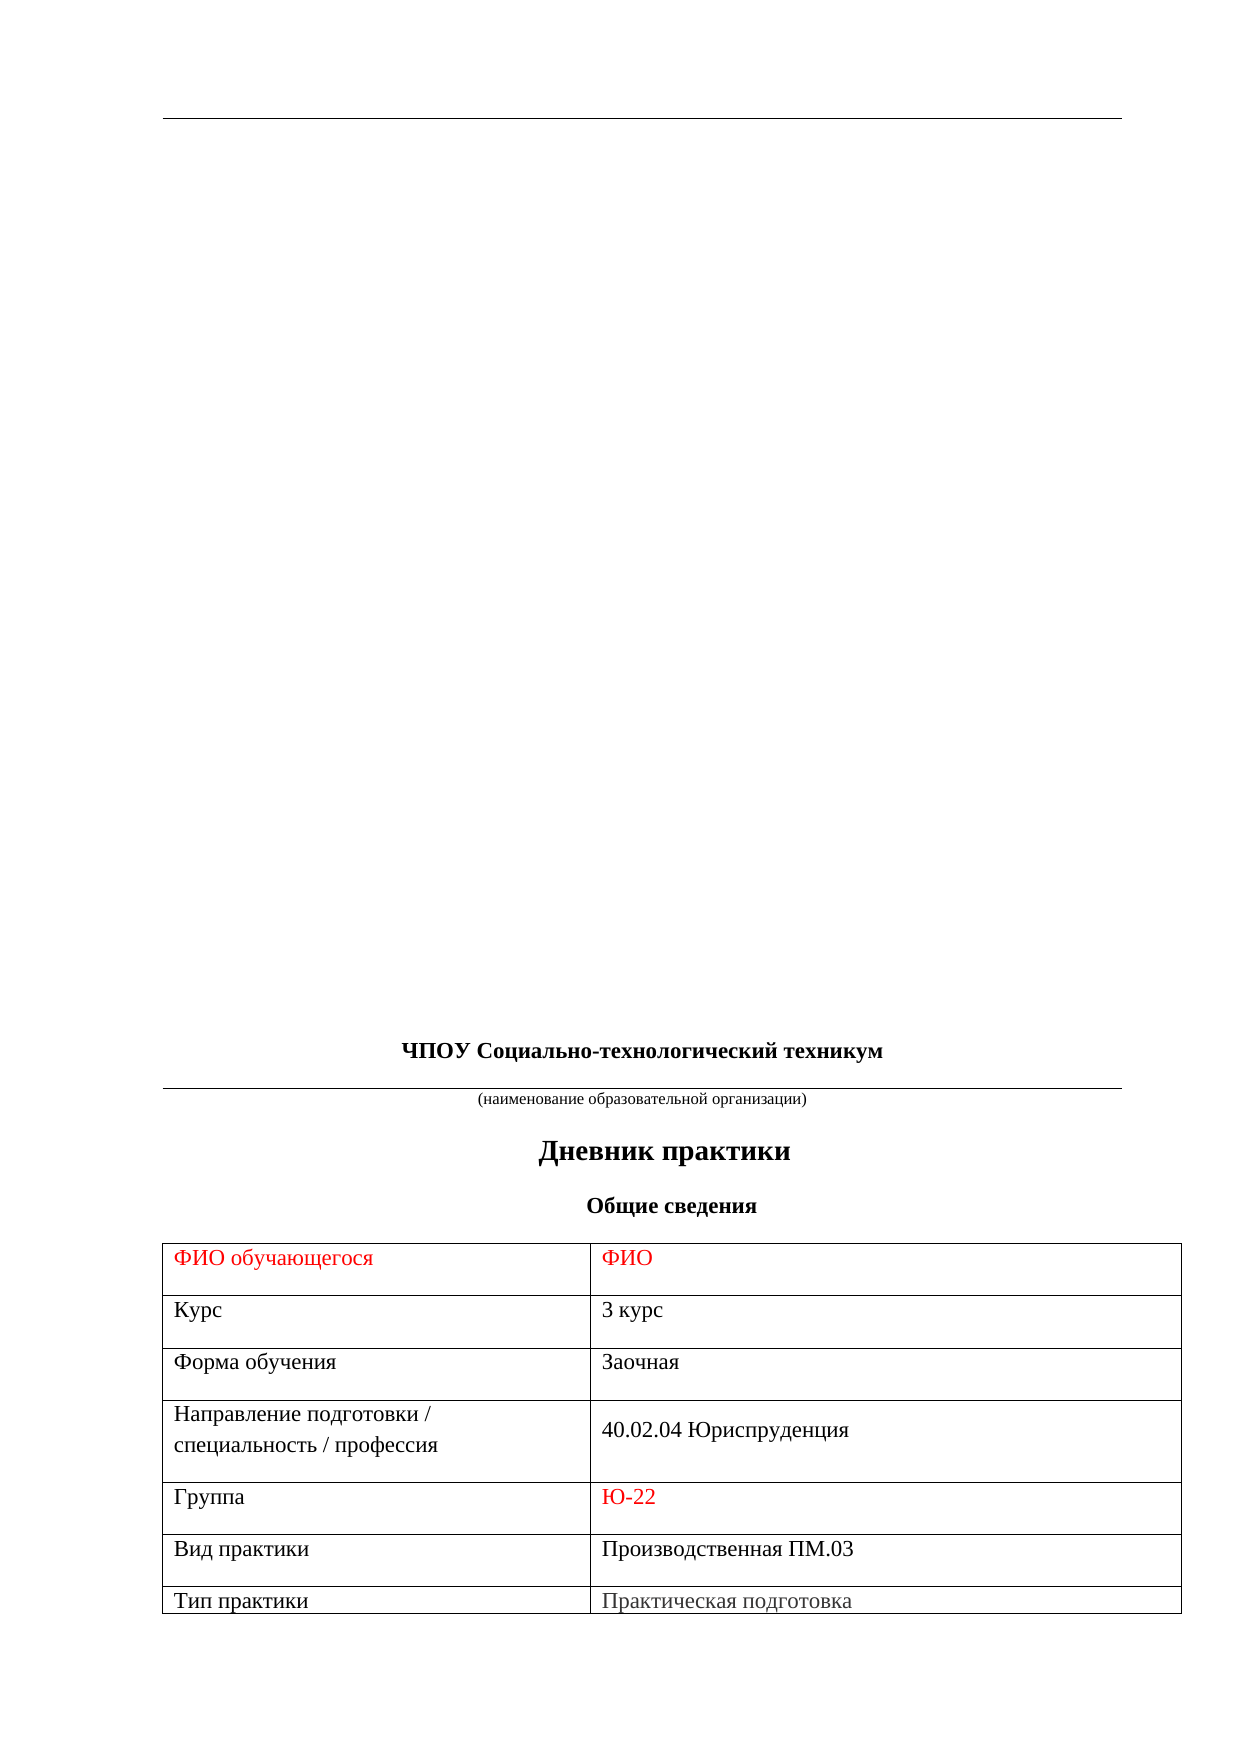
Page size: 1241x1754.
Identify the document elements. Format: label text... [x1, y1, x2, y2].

table_cell Вид практики [163, 1535, 590, 1586]
table_cell Заочная [591, 1349, 1181, 1399]
table_cell 40.02.04 Юриспруденция [591, 1401, 1181, 1482]
table_cell Форма обучения [163, 1349, 590, 1399]
table_cell Производственная ПМ.03 [591, 1535, 1181, 1586]
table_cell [591, 1587, 1181, 1613]
table_cell Курс [163, 1296, 590, 1347]
table_header Общие сведения [163, 1192, 1181, 1243]
table_cell ФИО обучающегося [163, 1244, 590, 1295]
table_cell Группа [163, 1483, 590, 1534]
table_cell 3 курс [591, 1296, 1181, 1347]
table_cell ФИО [591, 1244, 1181, 1295]
table_cell (наименование образовательной организации) [163, 1089, 1122, 1133]
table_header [163, 119, 1122, 1088]
table_cell Направление подготовки / специальность / профессия [163, 1401, 590, 1482]
text Дневник практики [177, 1133, 1152, 1166]
table_cell Ю-22 [591, 1483, 1181, 1534]
table_cell Тип практики [163, 1587, 590, 1613]
